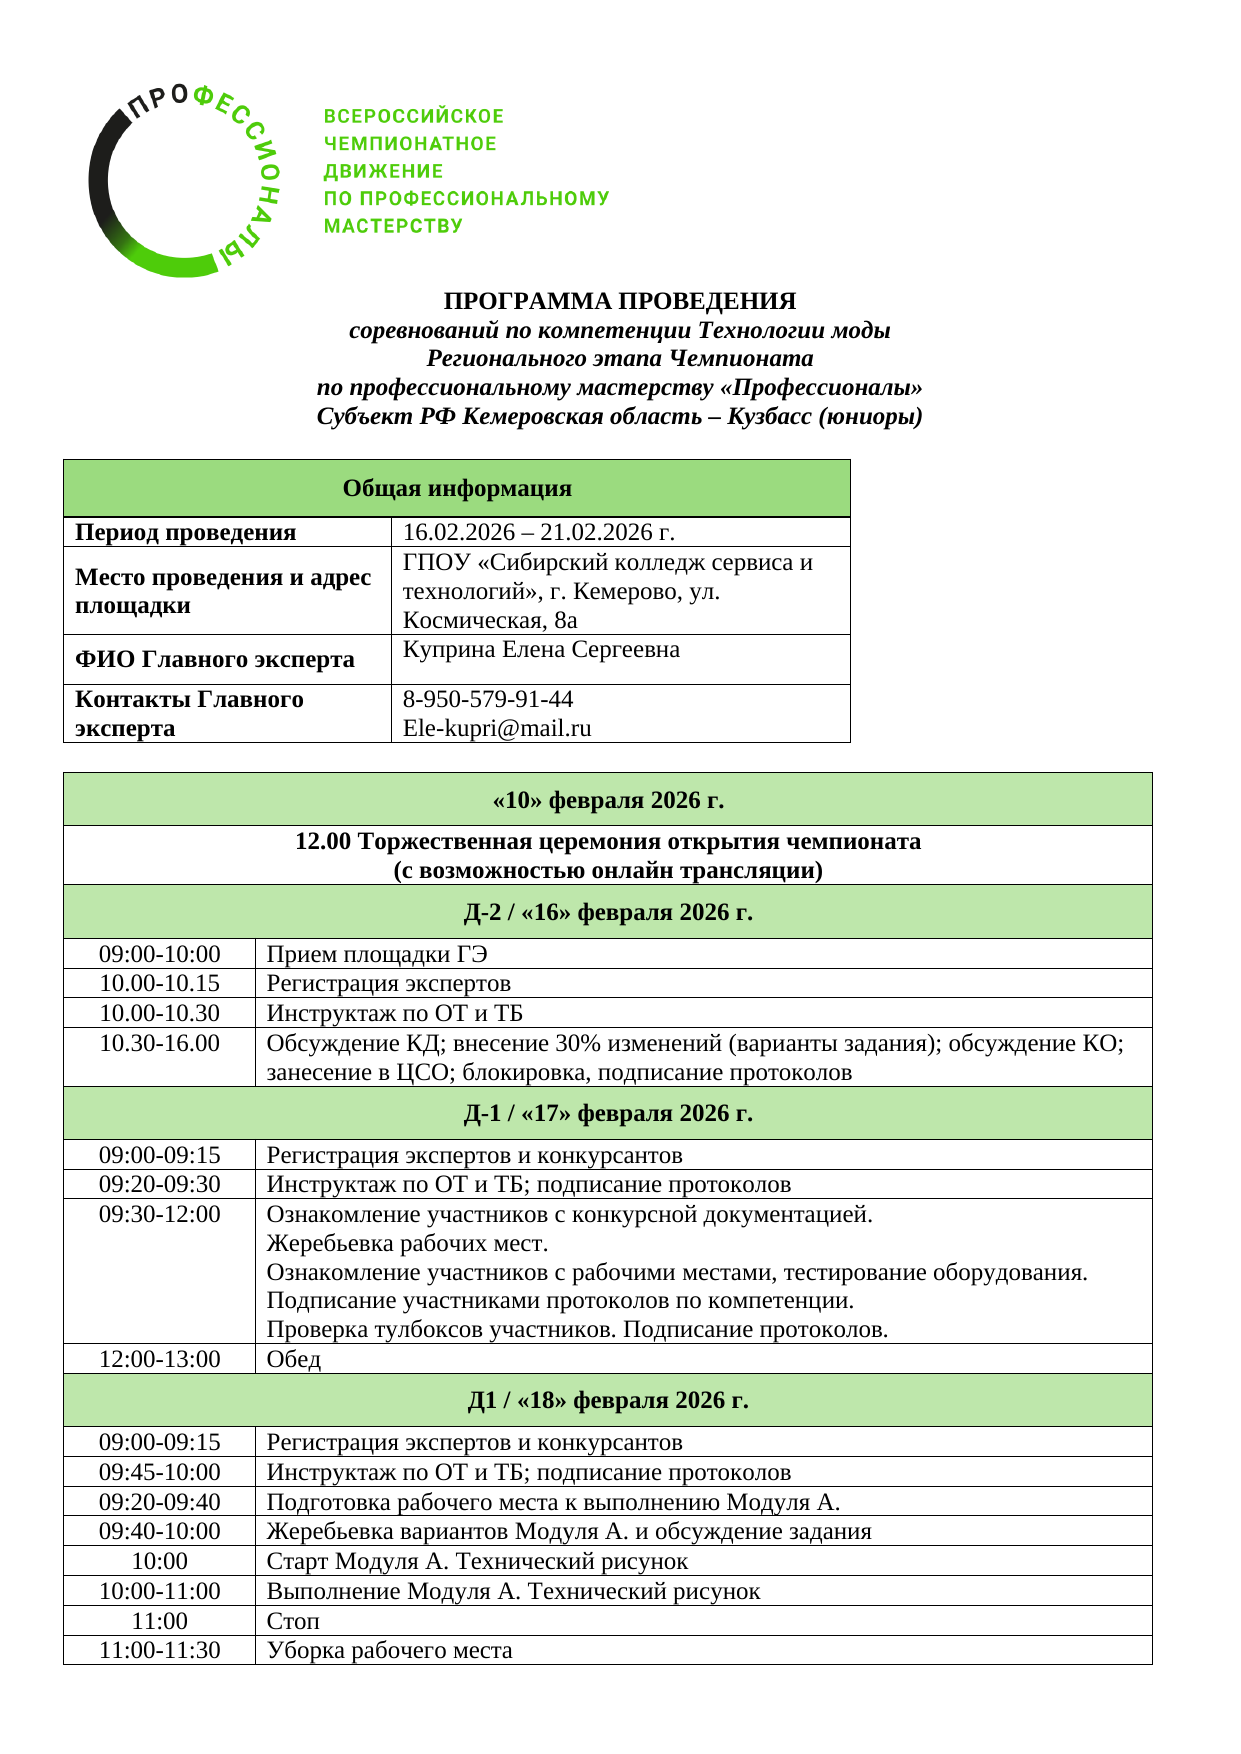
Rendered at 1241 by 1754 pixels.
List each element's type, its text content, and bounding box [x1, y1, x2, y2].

table_cell 09:20-09:30 [64, 1170, 255, 1198]
table_cell Д1 / «18» февраля 2026 г. [64, 1374, 1152, 1426]
table_cell 09:30-12:00 [64, 1199, 255, 1343]
table_cell 12.00 Торжественная церемония открытия чемпионата (с возможностью онлайн трансляции) [64, 826, 1152, 884]
table_cell Инструктаж по ОТ и ТБ; подписание протоколов [256, 1457, 1152, 1486]
table_cell Регистрация экспертов и конкурсантов [256, 1140, 1152, 1168]
table_cell Д-1 / «17» февраля 2026 г. [64, 1087, 1152, 1139]
table_cell Жеребьевка вариантов Модуля А. и обсуждение задания [256, 1516, 1152, 1545]
table_cell Выполнение Модуля А. Технический рисунок [256, 1576, 1152, 1605]
text ПРОГРАММА ПРОВЕДЕНИЯ [75, 286, 1165, 315]
table_cell 09:20-09:40 [64, 1487, 255, 1515]
text соревнований по компетенции Технологии моды [75, 315, 1165, 343]
table_header Общая информация [64, 460, 850, 516]
picture [75, 75, 618, 286]
table_cell 10:00 [64, 1546, 255, 1575]
table_cell Старт Модуля А. Технический рисунок [256, 1546, 1152, 1575]
table_cell Прием площадки ГЭ [256, 939, 1152, 967]
table_cell Ознакомление участников с конкурсной документацией. Жеребьевка рабочих мест. Ознакомление участников с рабочими местами, тестирование оборудования. Подписание участниками протоколов по компетенции. Проверка тулбоксов участников. Подписание протоколов. [256, 1199, 1152, 1343]
table_cell Обсуждение КД; внесение 30% изменений (варианты задания); обсуждение КО; занесение в ЦСО; блокировка, подписание протоколов [256, 1028, 1152, 1086]
table_cell 16.02.2026 – 21.02.2026 г. [392, 518, 850, 546]
table_cell ГПОУ «Сибирский колледж сервиса и технологий», г. Кемерово, ул. Космическая, 8а [392, 547, 850, 633]
table_cell Подготовка рабочего места к выполнению Модуля А. [256, 1487, 1152, 1515]
table_cell Инструктаж по ОТ и ТБ [256, 998, 1152, 1027]
table_cell 09:45-10:00 [64, 1457, 255, 1486]
table_cell 09:00-10:00 [64, 939, 255, 967]
table_cell Место проведения и адрес площадки [64, 547, 391, 633]
table_cell 10.30-16.00 [64, 1028, 255, 1086]
text Регионального этапа Чемпионата [75, 343, 1165, 372]
table_cell Инструктаж по ОТ и ТБ; подписание протоколов [256, 1170, 1152, 1198]
table_header «10» февраля 2026 г. [64, 773, 1152, 825]
table_cell 10.00-10.30 [64, 998, 255, 1027]
table_cell ФИО Главного эксперта [64, 635, 391, 683]
table_cell 10.00-10.15 [64, 969, 255, 997]
text Субъект РФ Кемеровская область – Кузбасс (юниоры) [75, 401, 1165, 430]
table_cell Обед [256, 1344, 1152, 1373]
table_cell Регистрация экспертов [256, 969, 1152, 997]
table_cell 11:00-11:30 [64, 1636, 255, 1664]
table_cell Период проведения [64, 518, 391, 546]
table_cell 11:00 [64, 1606, 255, 1634]
table_cell 09:00-09:15 [64, 1427, 255, 1456]
table_cell Стоп [256, 1606, 1152, 1634]
table_cell Контакты Главного эксперта [64, 685, 391, 742]
table_cell 09:00-09:15 [64, 1140, 255, 1168]
table_cell 12:00-13:00 [64, 1344, 255, 1373]
table_cell Куприна Елена Сергеевна [392, 635, 850, 683]
table_cell 09:40-10:00 [64, 1516, 255, 1545]
table_cell 10:00-11:00 [64, 1576, 255, 1605]
text по профессиональному мастерству «Профессионалы» [75, 372, 1165, 401]
table_cell Д-2 / «16» февраля 2026 г. [64, 885, 1152, 938]
table_cell Уборка рабочего места [256, 1636, 1152, 1664]
table_cell 8-950-579-91-44 Ele-kupri@mail.ru [392, 685, 850, 742]
table_cell Регистрация экспертов и конкурсантов [256, 1427, 1152, 1456]
